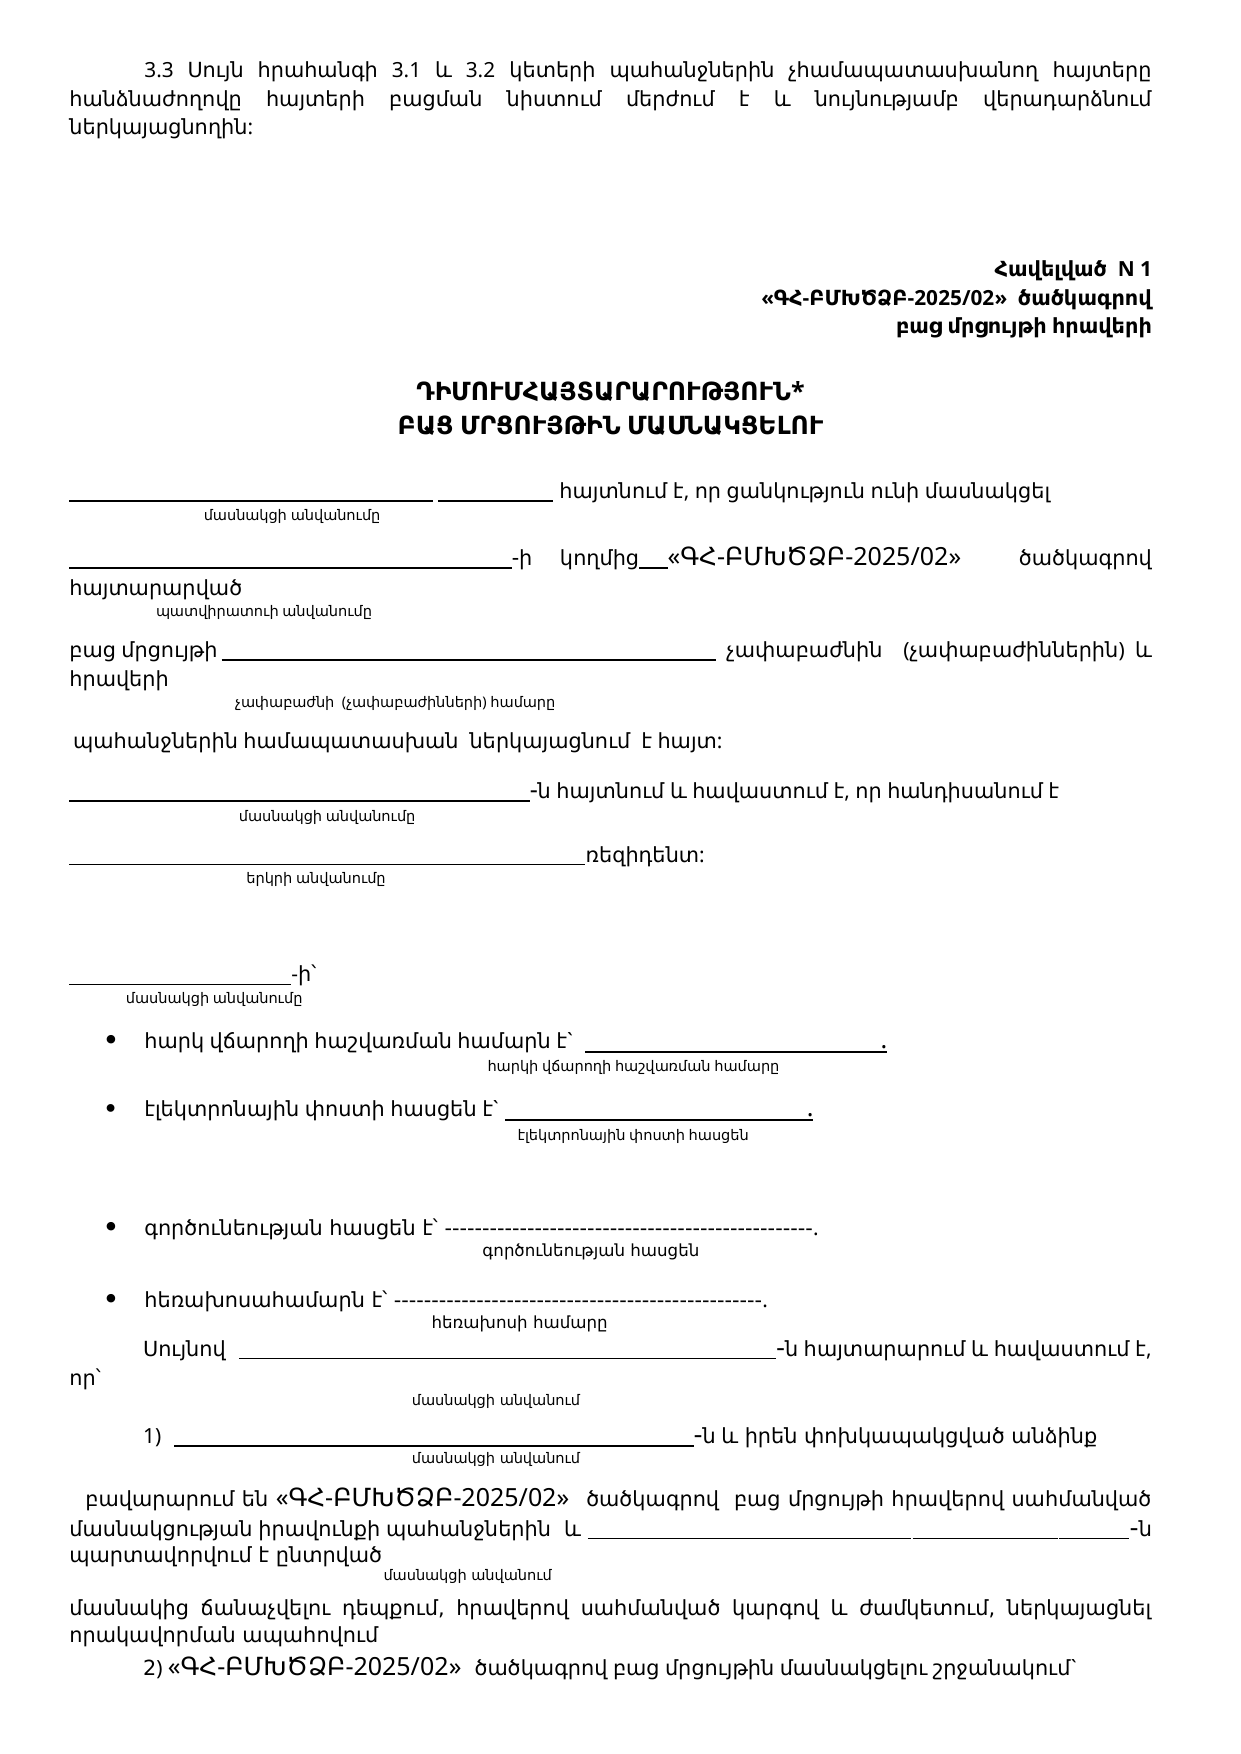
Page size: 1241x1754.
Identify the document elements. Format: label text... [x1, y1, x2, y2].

text չափաբաժնի (չափաբաժինների) համարը [69, 692, 1152, 726]
text պահանջներին համապատասխան ներկայացնում է հայտ: [69, 726, 1152, 754]
text էլեկտրոնային փոստի հասցեն [69, 1124, 1152, 1158]
text 3.3 Սույն հրահանգի 3.1 և 3.2 կետերի պահանջներին չհամապատասխանող հայտերը հանձնաժողովը հայտերի բացման նիստում մերժում է և նույնությամբ վերադարձնում ներկայացնողին: [69, 56, 1152, 141]
text հարկի վճարողի հաշվառման համարը [69, 1056, 1152, 1090]
text բաց մրցույթի հրավերի [69, 311, 1152, 340]
text -ի կողմից «ԳՀ-ԲՄԽԾՁԲ-2025/02» ծածկագրով հայտարարված [69, 539, 1152, 601]
text մասնակից ճանաչվելու դեպքում, հրավերով սահմանված կարգով և ժամկետում, ներկայացնել որակավորման ապահովում [69, 1596, 1152, 1649]
text -ն հայտնում և հավաստում է, որ հանդիսանում է [69, 772, 1152, 806]
list հարկ վճարողի հաշվառման համարն է` . [107, 1022, 1152, 1056]
text բաց մրցույթի չափաբաժնին (չափաբաժիններին) և հրավերի [69, 635, 1152, 692]
text ԴԻՄՈՒՄՀԱՅՏԱՐԱՐՈՒԹՅՈՒՆ* [69, 374, 1152, 408]
text ռեզիդենտ: [69, 840, 1152, 868]
text 2) «ԳՀ-ԲՄԽԾՁԲ-2025/02» ծածկագրով բաց մրցույթին մասնակցելու շրջանակում` [69, 1649, 1152, 1683]
text Հավելված N 1 [69, 254, 1152, 283]
subtitle ԲԱՑ ՄՐՑՈՒՅԹԻՆ ՄԱՍՆԱԿՑԵԼՈՒ [69, 408, 1152, 442]
list հեռախոսահամարն է՝ -------------------------------------------------. [107, 1285, 1152, 1313]
text մասնակցի անվանումը [69, 504, 1152, 539]
text մասնակցի անվանումը [69, 806, 1152, 840]
text մասնակցի անվանում [69, 1450, 1152, 1479]
text մասնակցի անվանում [69, 1392, 1152, 1421]
text «ԳՀ-ԲՄԽԾՁԲ-2025/02» ծածկագրով [69, 283, 1152, 311]
list գործունեության հասցեն է՝ -------------------------------------------------. [107, 1213, 1152, 1241]
text Սույնով -ն հայտարարում և հավաստում է, որ՝ [69, 1333, 1152, 1392]
list էլեկտրոնային փոստի հասցեն է` . [107, 1090, 1152, 1124]
text հեռախոսի համարը [69, 1313, 1152, 1333]
text հայտնում է, որ ցանկություն ունի մասնակցել [69, 476, 1152, 504]
text մասնակցի անվանումը [69, 988, 1152, 1022]
text 1) -ն և իրեն փոխկապակցված անձինք [69, 1421, 1152, 1450]
text երկրի անվանումը [69, 868, 1152, 902]
text բավարարում են «ԳՀ-ԲՄԽԾՁԲ-2025/02» ծածկագրով բաց մրցույթի հրավերով սահմանված մասնակցության իրավունքի պահանջներին և -ն պարտավորվում է ընտրված [69, 1479, 1152, 1567]
text պատվիրատուի անվանումը [69, 601, 1152, 635]
text -ի՝ [69, 959, 1152, 988]
text գործունեության հասցեն [69, 1241, 1152, 1261]
text մասնակցի անվանում [69, 1567, 1152, 1596]
